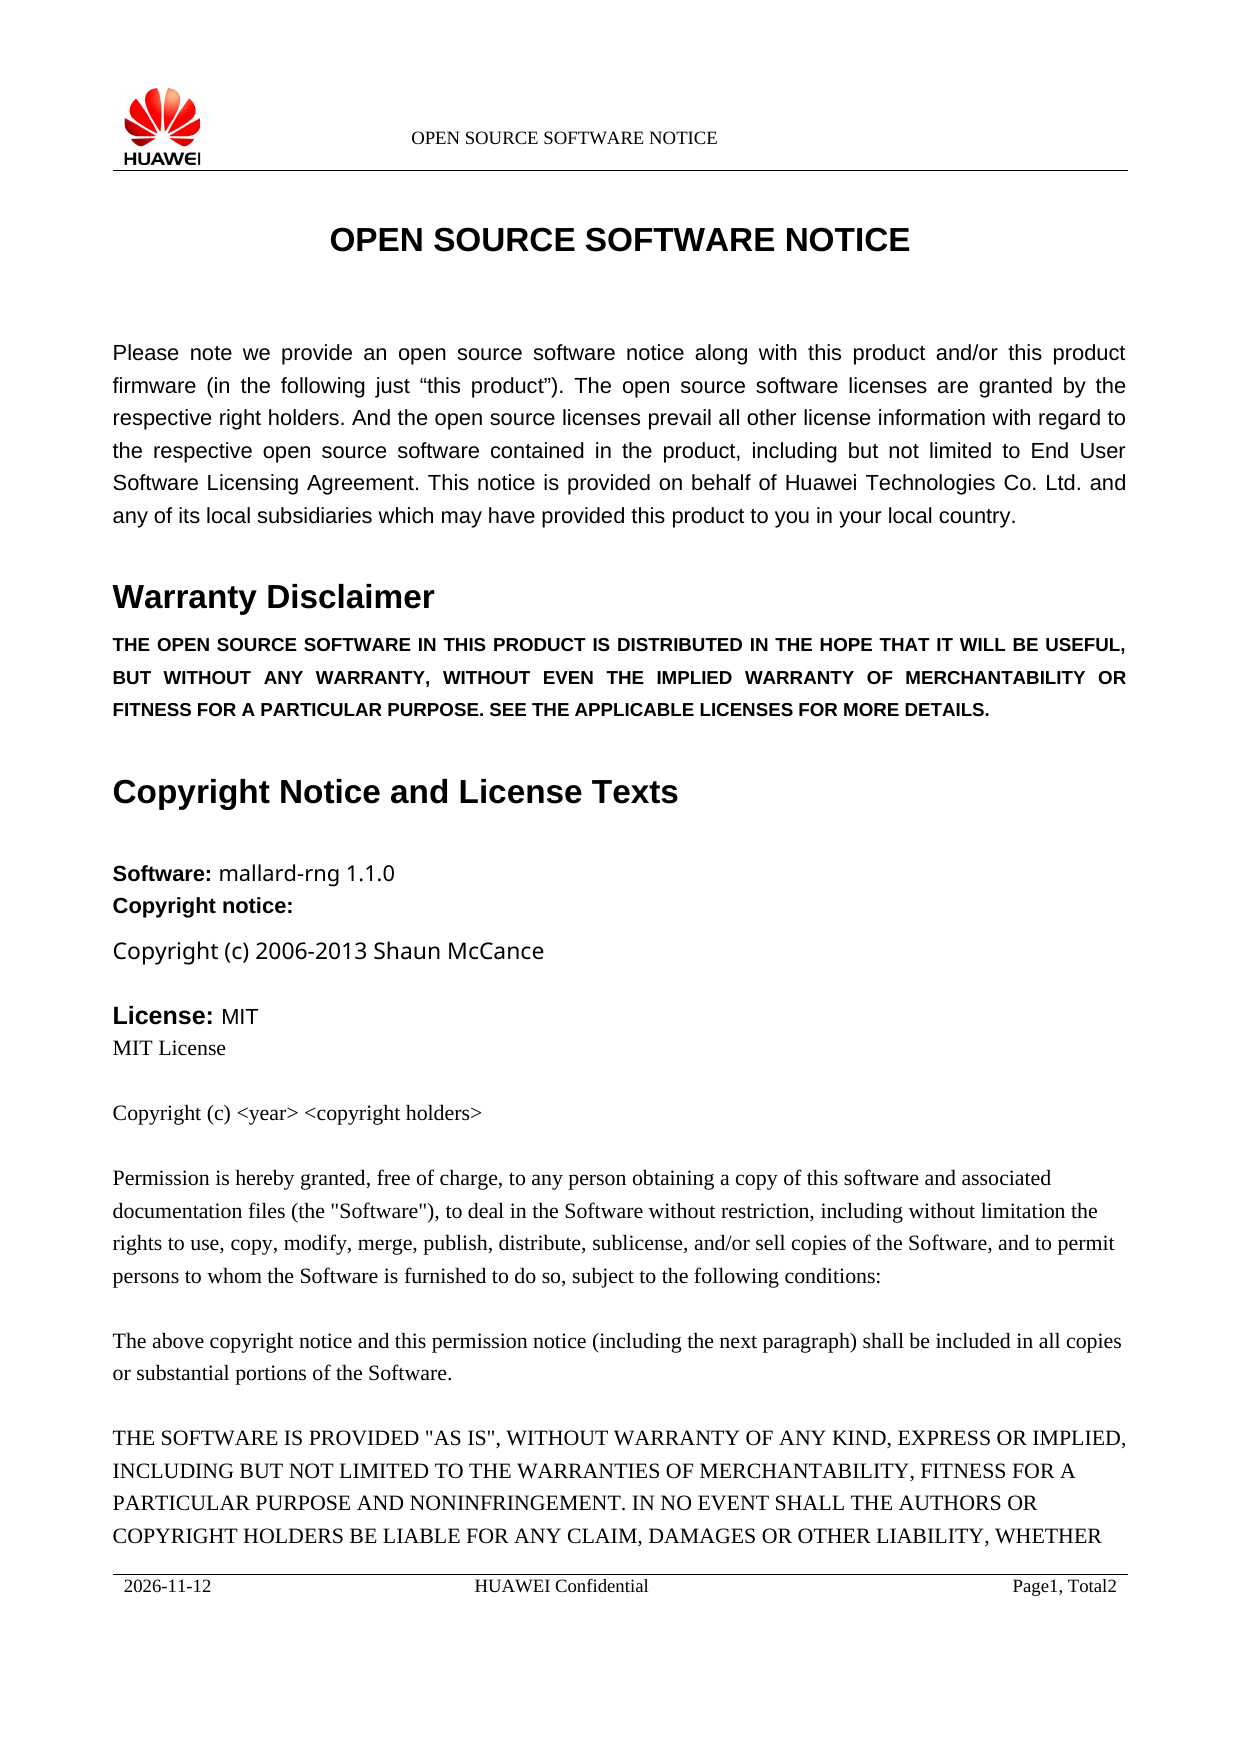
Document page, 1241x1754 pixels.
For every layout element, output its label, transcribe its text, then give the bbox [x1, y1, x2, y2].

picture [124, 88, 201, 165]
text Copyright (c) 2006-2013 Shaun McCance [112, 934, 1128, 999]
text OPEN SOURCE SOFTWARE NOTICE [112, 206, 1128, 271]
text The open source software in this product is distributed in the hope that it will be useful, but WITHOUT ANY WARRANTY, without even the implied warranty of MERCHANTABILITY or FITNESS FOR A PARTICULAR PURPOSE. See the applicable licenses for more details. [112, 629, 1128, 726]
text Copyright notice: [112, 889, 1128, 921]
title Software: mallard-rng 1.1.0 [112, 856, 1128, 889]
text License: MIT [112, 999, 1128, 1031]
text Please note we provide an open source software notice along with this product and/or this product firmware (in the following just “this product”). The open source software licenses are granted by the respective right holders. And the open source licenses prevail all other license information with regard to the respective open source software contained in the product, including but not limited to End User Software Licensing Agreement. This notice is provided on behalf of Huawei Technologies Co. Ltd. and any of its local subsidiaries which may have provided this product to you in your local country. [112, 336, 1128, 531]
text Copyright Notice and License Texts [112, 759, 1128, 824]
text Warranty Disclaimer [112, 564, 1128, 629]
